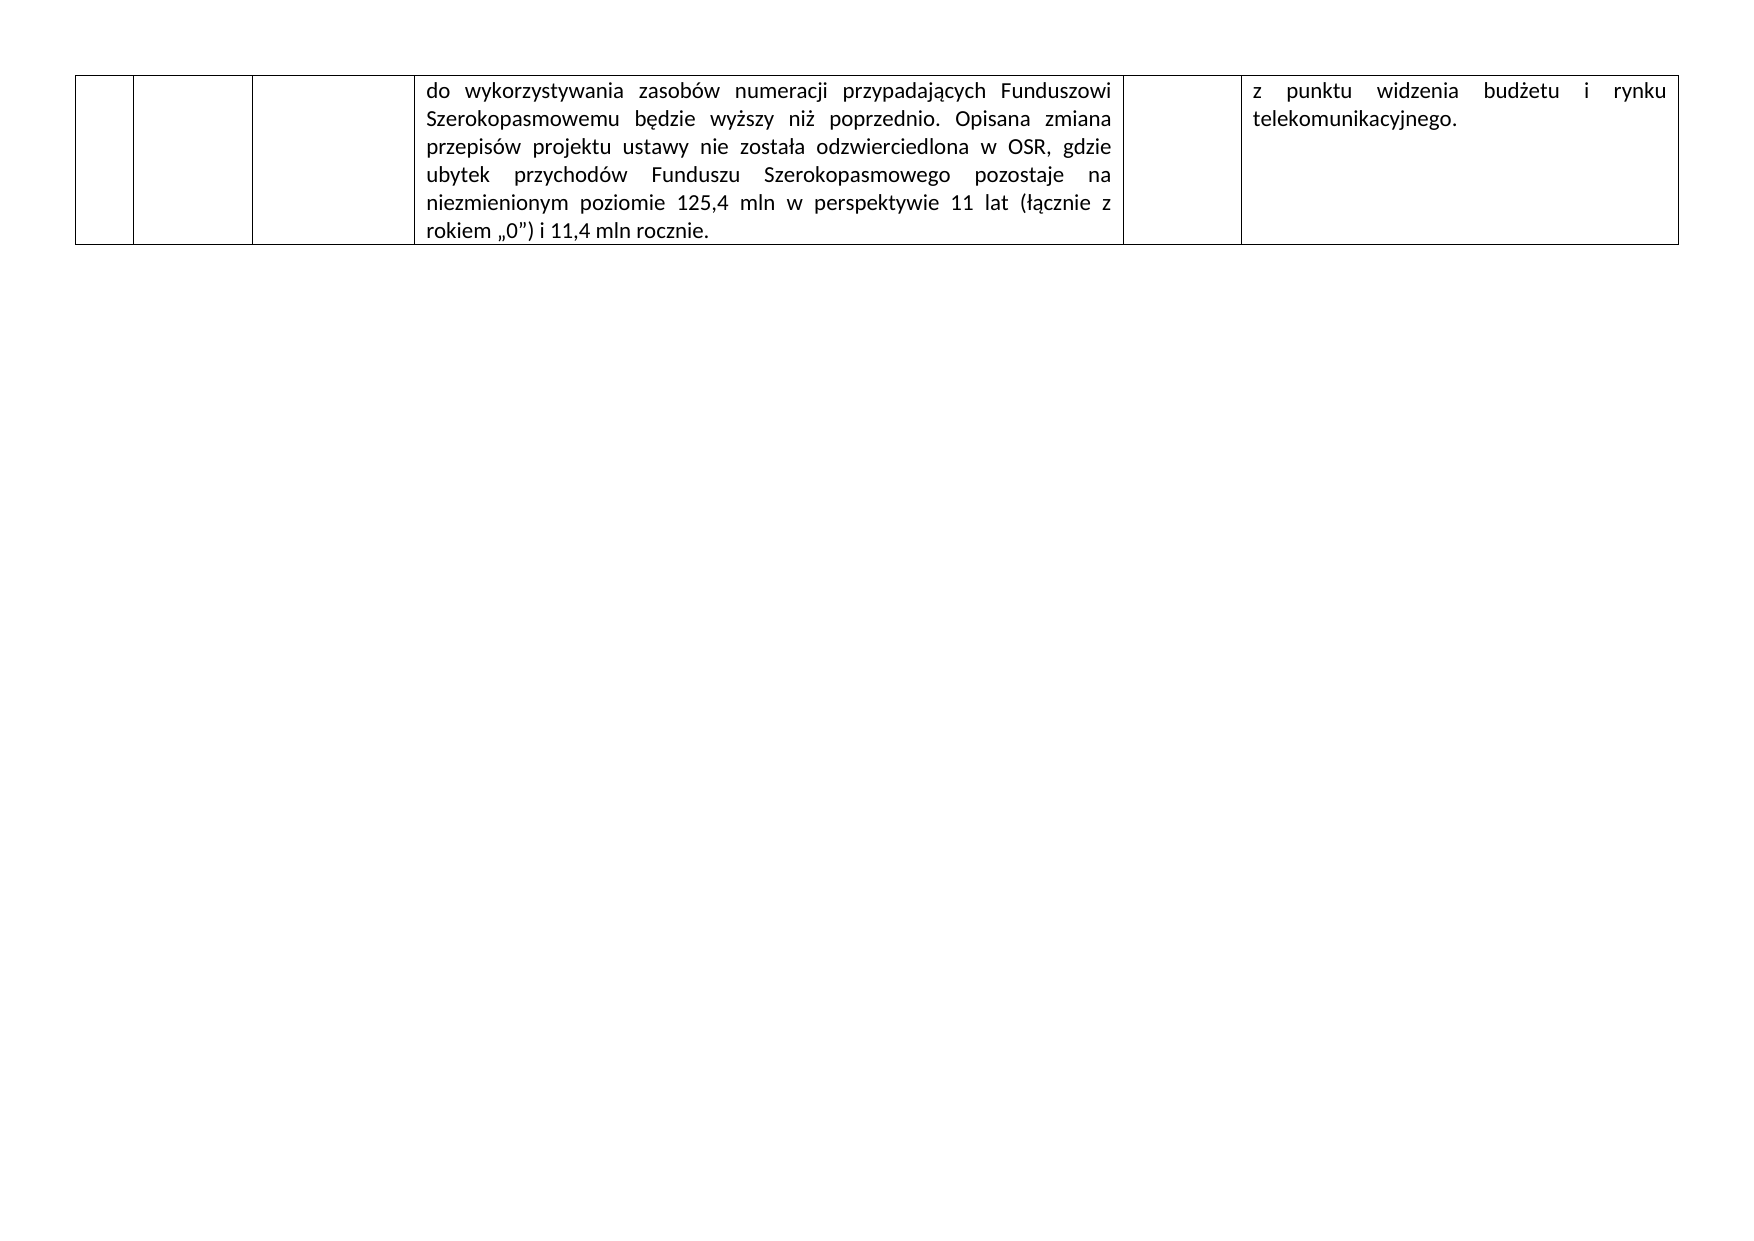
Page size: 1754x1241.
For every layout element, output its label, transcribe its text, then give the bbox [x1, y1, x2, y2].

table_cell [1124, 76, 1241, 244]
table_cell MF [134, 76, 252, 244]
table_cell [1242, 76, 1678, 244]
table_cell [253, 76, 414, 244]
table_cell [415, 76, 1123, 244]
table_cell 3 [76, 76, 133, 244]
